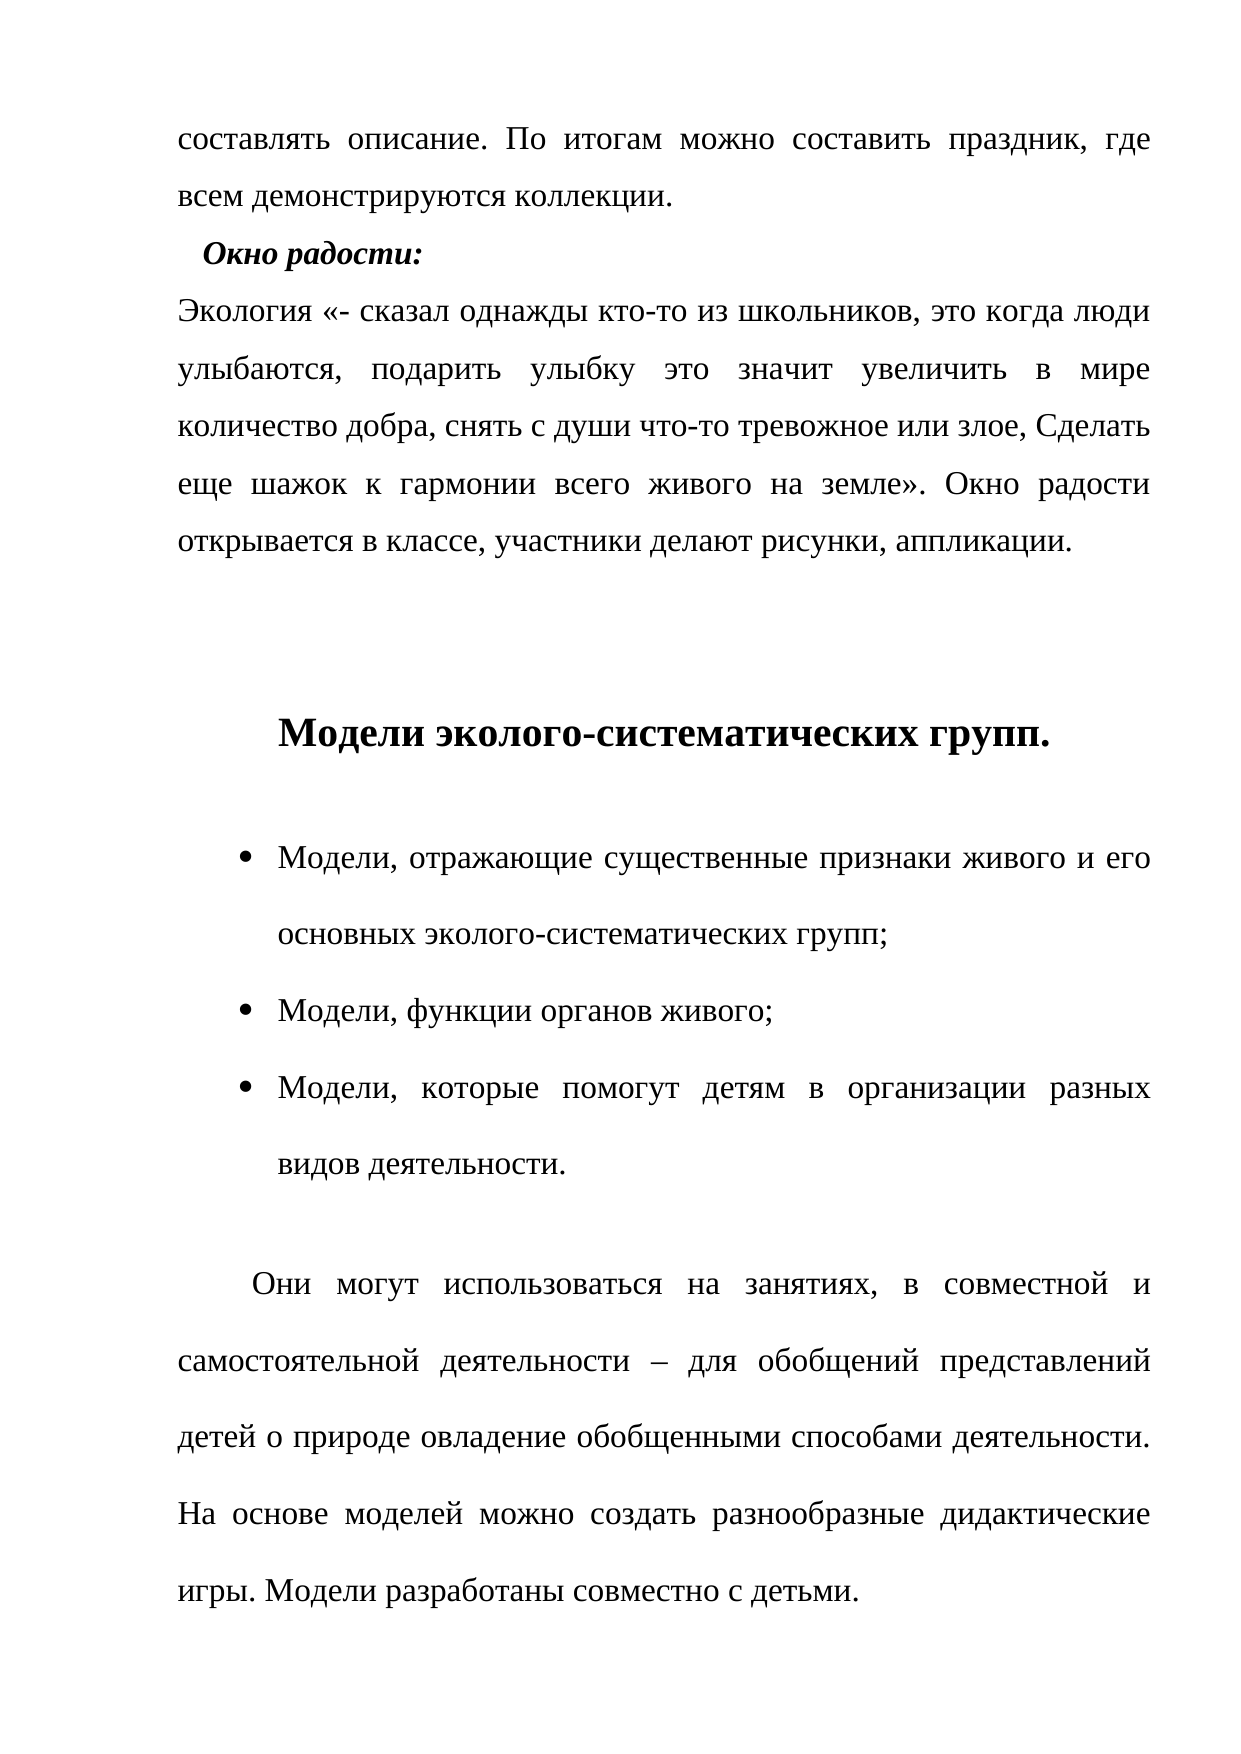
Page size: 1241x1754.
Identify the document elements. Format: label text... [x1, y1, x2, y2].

text Модели эколого-систематических групп. [177, 707, 1152, 755]
text Экология «- сказал однажды кто-то из школьников, это когда люди улыбаются, подарить улыбку это значит увеличить в мире количество добра, снять с души что-то тревожное или злое, Сделать еще шажок к гармонии всего живого на земле». Окно радости открывается в классе, участники делают рисунки, аппликации. [177, 291, 1152, 559]
text Окно радости: [177, 233, 1152, 271]
list Модели, отражающие существенные признаки живого и его основных эколого-систематических групп; [240, 837, 1152, 952]
text Они могут использоваться на занятиях, в совместной и самостоятельной деятельности – для обобщений представлений детей о природе овладение обобщенными способами деятельности. На основе моделей можно создать разнообразные дидактические игры. Модели разработаны совместно с детьми. [177, 1263, 1152, 1608]
list Модели, которые помогут детям в организации разных видов деятельности. [240, 1067, 1152, 1182]
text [177, 118, 1152, 214]
list Модели, функции органов живого; [240, 990, 1152, 1028]
